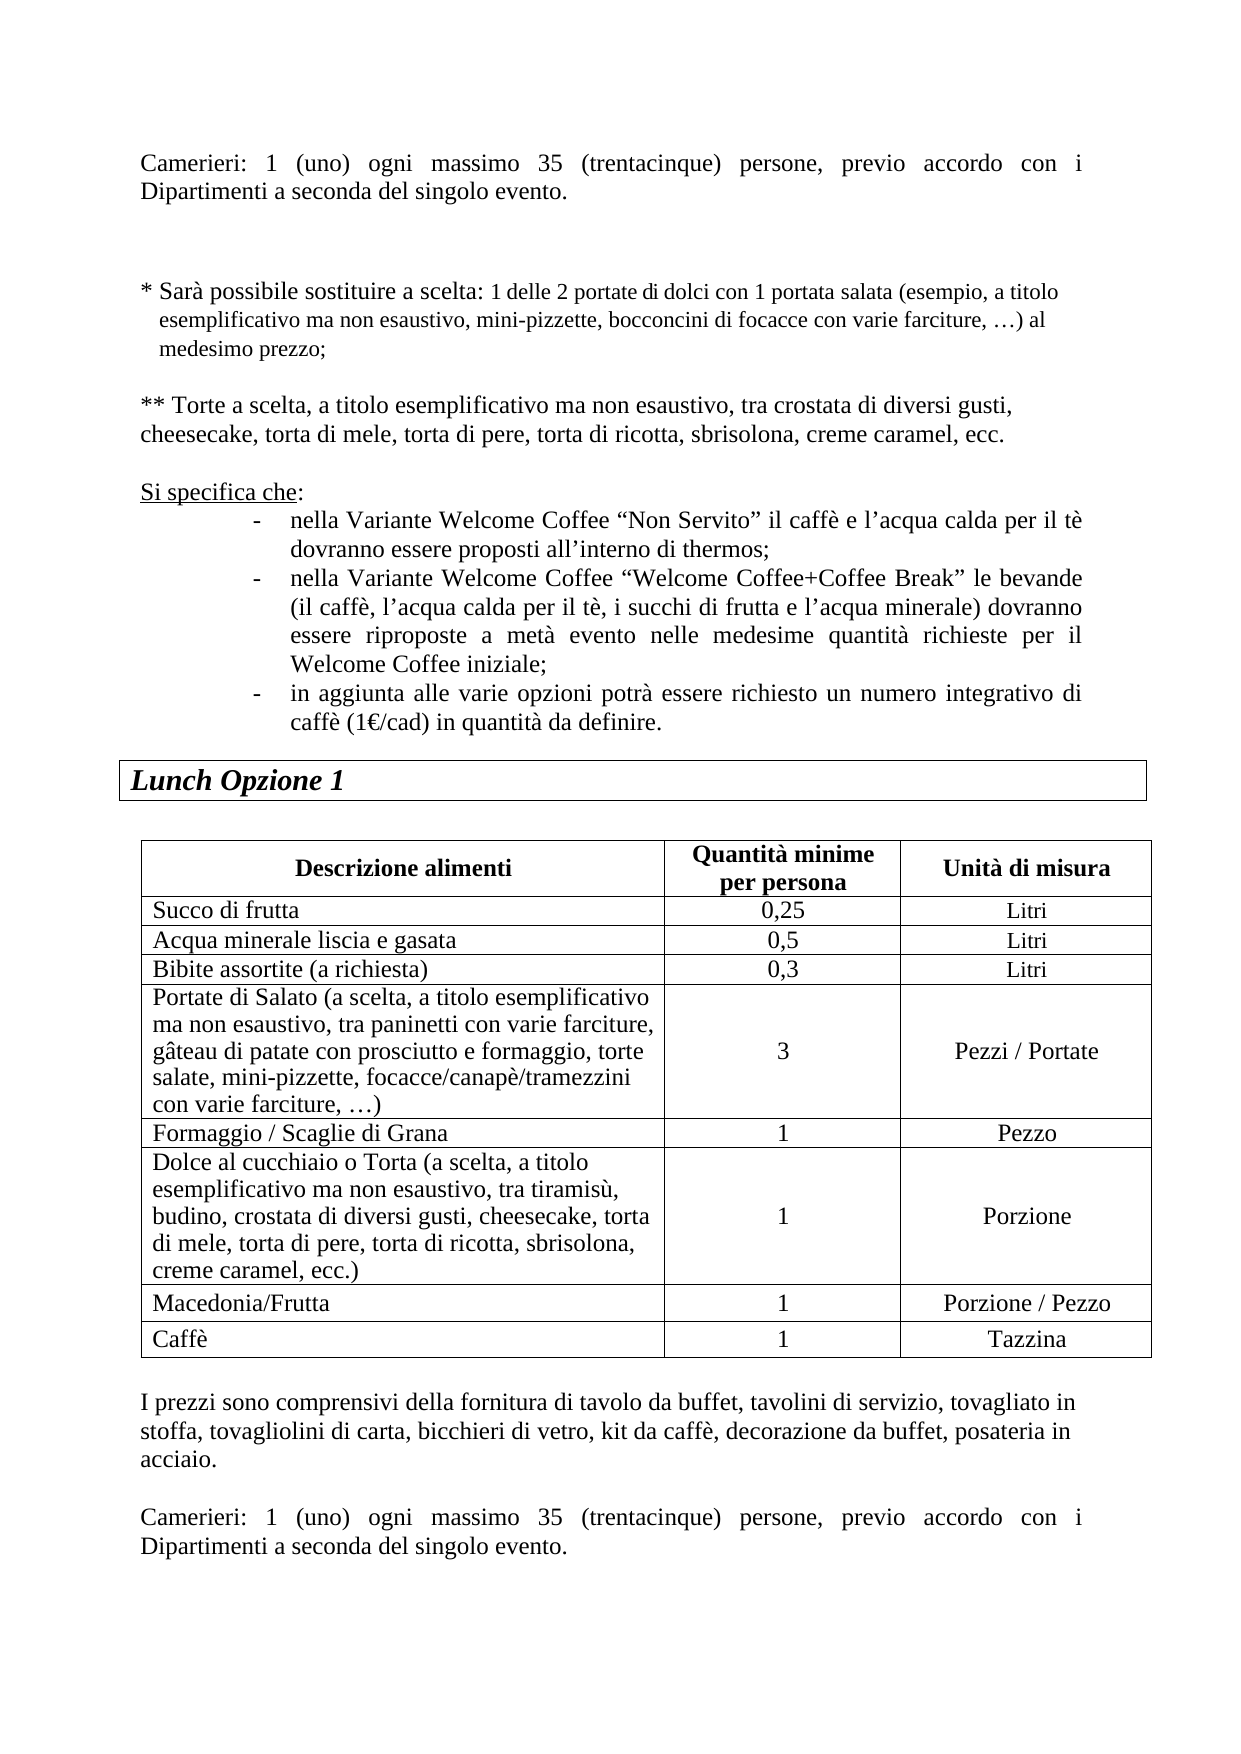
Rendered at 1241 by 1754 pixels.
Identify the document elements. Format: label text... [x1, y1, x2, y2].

text Camerieri: 1 (uno) ogni massimo 35 (trentacinque) persone, previo accordo con i Dipartimenti a seconda del singolo evento. [140, 148, 1083, 205]
text I prezzi sono comprensivi della fornitura di tavolo da buffet, tavolini di servizio, tovagliato in stoffa, tovagliolini di carta, bicchieri di vetro, kit da caffè, decorazione da buffet, posateria in acciaio. [140, 1387, 1122, 1473]
table_cell 1 [665, 1322, 900, 1357]
table_cell Pezzo [901, 1119, 1151, 1147]
table_cell Dolce al cucchiaio o Torta (a scelta, a titolo esemplificativo ma non esaustivo, tra tiramisù, budino, crostata di diversi gusti, cheesecake, torta di mele, torta di pere, torta di ricotta, sbrisolona, creme caramel, ecc.) [142, 1148, 664, 1284]
table_cell 3 [665, 985, 900, 1118]
table_cell Succo di frutta [142, 897, 664, 925]
text Si specifica che: [140, 477, 1122, 505]
table_cell 0,25 [665, 897, 900, 925]
table_header Unità di misura [901, 841, 1151, 896]
table_cell Litri [901, 926, 1151, 954]
list Sarà possibile sostituire a scelta: 1 delle 2 portate di dolci con 1 portata salata (esempio, a titolo esemplificativo ma non esaustivo, mini-pizzette, bocconcini di focacce con varie farciture, …) al medesimo prezzo; [140, 277, 1122, 362]
table_cell Litri [901, 955, 1151, 983]
table_cell Litri [901, 897, 1151, 925]
table_cell 1 [665, 1148, 900, 1284]
table_cell 0,3 [665, 955, 900, 983]
table_cell Porzione [901, 1148, 1151, 1284]
table_cell Caffè [142, 1322, 664, 1357]
list nella Variante Welcome Coffee “Non Servito” il caffè e l’acqua calda per il tè dovranno essere proposti all’interno di thermos; [253, 505, 1083, 563]
text Camerieri: 1 (uno) ogni massimo 35 (trentacinque) persone, previo accordo con i Dipartimenti a seconda del singolo evento. [140, 1502, 1083, 1559]
table_cell Porzione / Pezzo [901, 1285, 1151, 1321]
table_cell Macedonia/Frutta [142, 1285, 664, 1321]
list nella Variante Welcome Coffee “Welcome Coffee+Coffee Break” le bevande (il caffè, l’acqua calda per il tè, i succhi di frutta e l’acqua minerale) dovranno essere riproposte a metà evento nelle medesime quantità richieste per il Welcome Coffee iniziale; [253, 563, 1083, 678]
table_cell Portate di Salato (a scelta, a titolo esemplificativo ma non esaustivo, tra paninetti con varie farciture, gâteau di patate con prosciutto e formaggio, torte salate, mini-pizzette, focacce/canapè/tramezzini con varie farciture, …) [142, 985, 664, 1118]
table_cell 1 [665, 1285, 900, 1321]
table_header Quantità minime per persona [665, 841, 900, 896]
table_cell Tazzina [901, 1322, 1151, 1357]
table_cell 0,5 [665, 926, 900, 954]
table_cell Bibite assortite (a richiesta) [142, 955, 664, 983]
table_cell Acqua minerale liscia e gasata [142, 926, 664, 954]
table_cell Formaggio / Scaglie di Grana [142, 1119, 664, 1147]
list in aggiunta alle varie opzioni potrà essere richiesto un numero integrativo di caffè (1€/cad) in quantità da definire. [253, 678, 1083, 735]
table_cell 1 [665, 1119, 900, 1147]
text ** Torte a scelta, a titolo esemplificativo ma non esaustivo, tra crostata di diversi gusti, cheesecake, torta di mele, torta di pere, torta di ricotta, sbrisolona, creme caramel, ecc. [140, 390, 1084, 448]
table_header Descrizione alimenti [142, 841, 664, 896]
table_cell Pezzi / Portate [901, 985, 1151, 1118]
